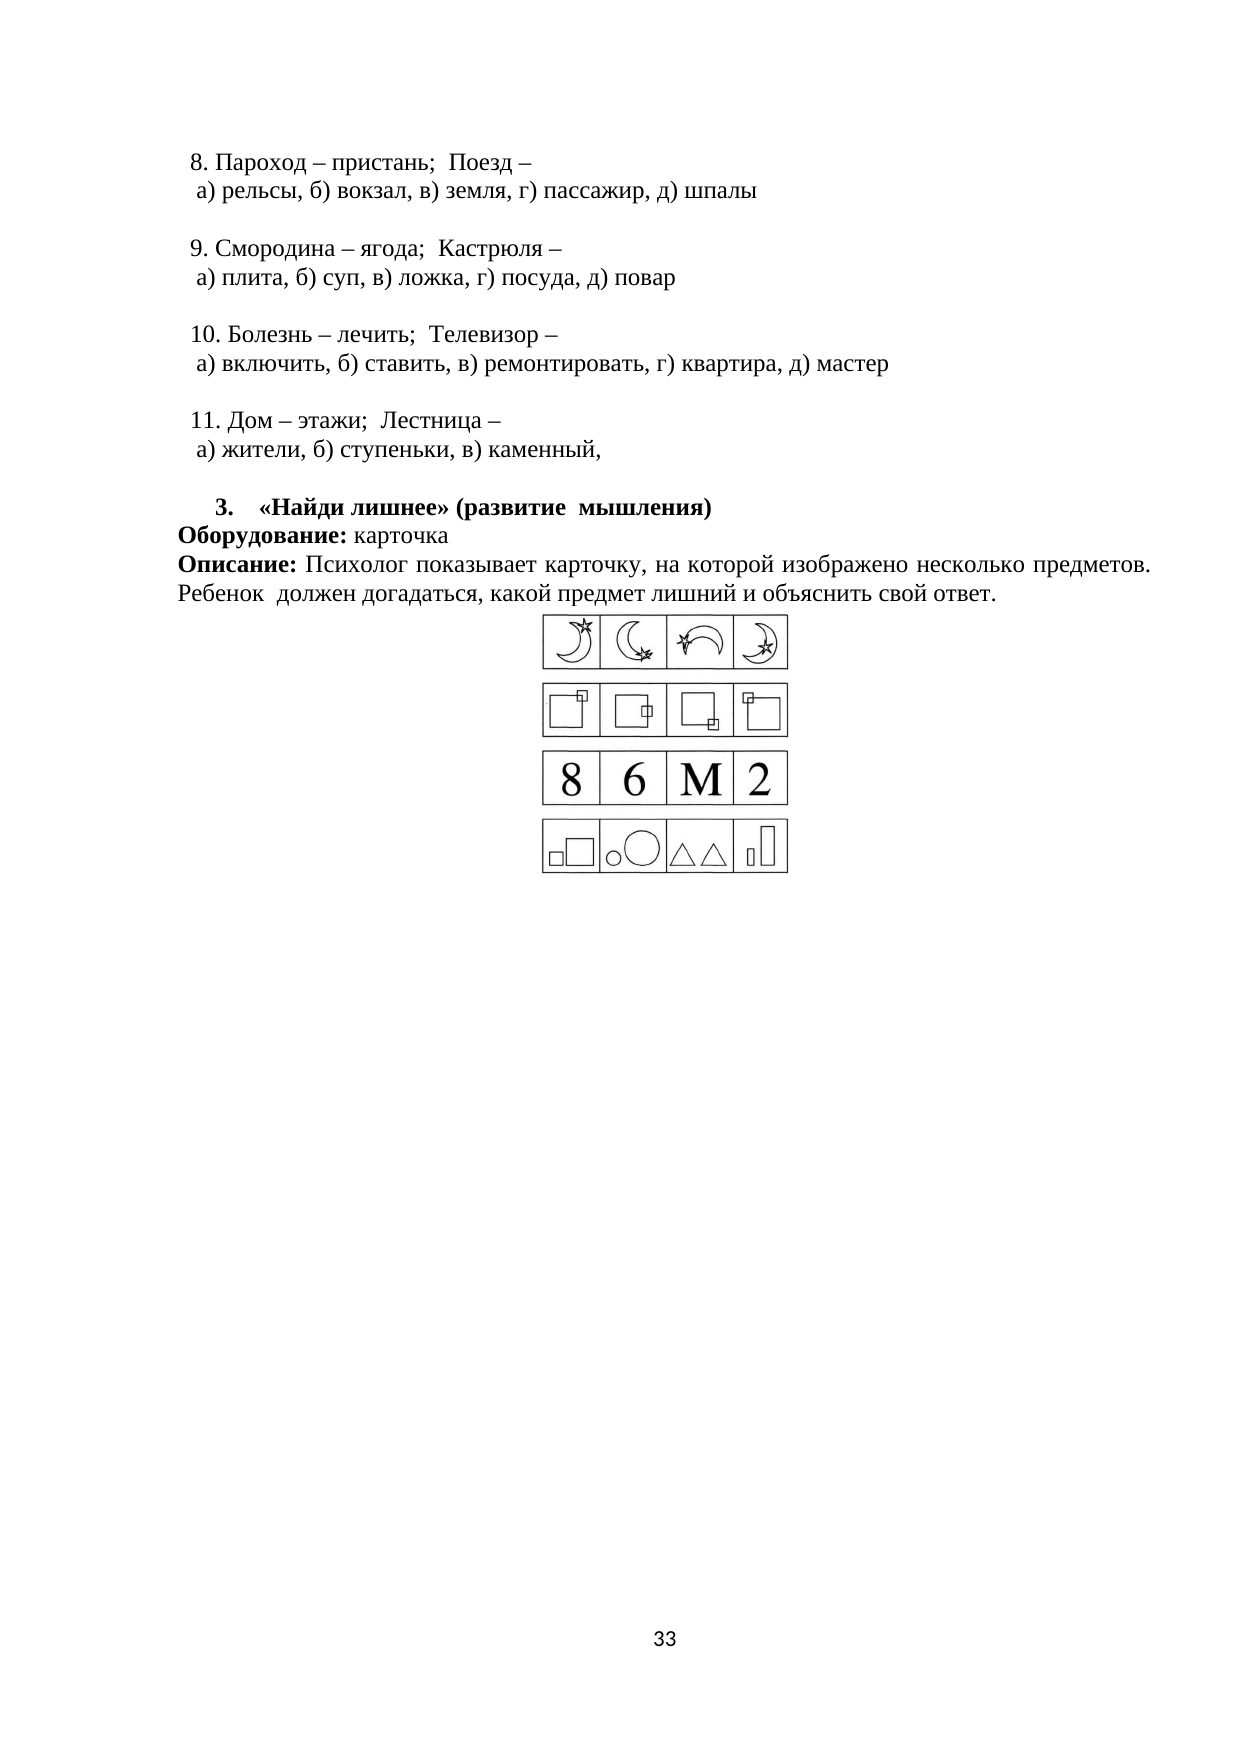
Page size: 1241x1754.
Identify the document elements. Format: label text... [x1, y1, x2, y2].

text а) плита, б) суп, в) ложка, г) посуда, д) повар [177, 262, 1152, 291]
text 10. Болезнь – лечить; Телевизор – [177, 319, 1152, 348]
text 8. Пароход – пристань; Поезд – [177, 147, 1152, 176]
text Оборудование: карточка [177, 521, 1152, 549]
text а) включить, б) ставить, в) ремонтировать, г) квартира, д) мастер [177, 348, 1152, 377]
text 9. Смородина – ягода; Кастрюля – [177, 233, 1152, 262]
picture [533, 606, 796, 879]
text а) жители, б) ступеньки, в) каменный, [177, 434, 1152, 463]
text 11. Дом – этажи; Лестница – [177, 406, 1152, 434]
text Описание: Психолог показывает карточку, на которой изображено несколько предметов. Ребенок должен догадаться, какой предмет лишний и объяснить свой ответ. [177, 549, 1152, 607]
text а) рельсы, б) вокзал, в) земля, г) пассажир, д) шпалы [177, 176, 1152, 204]
list «Найди лишнее» (развитие мышления) [215, 492, 1152, 521]
